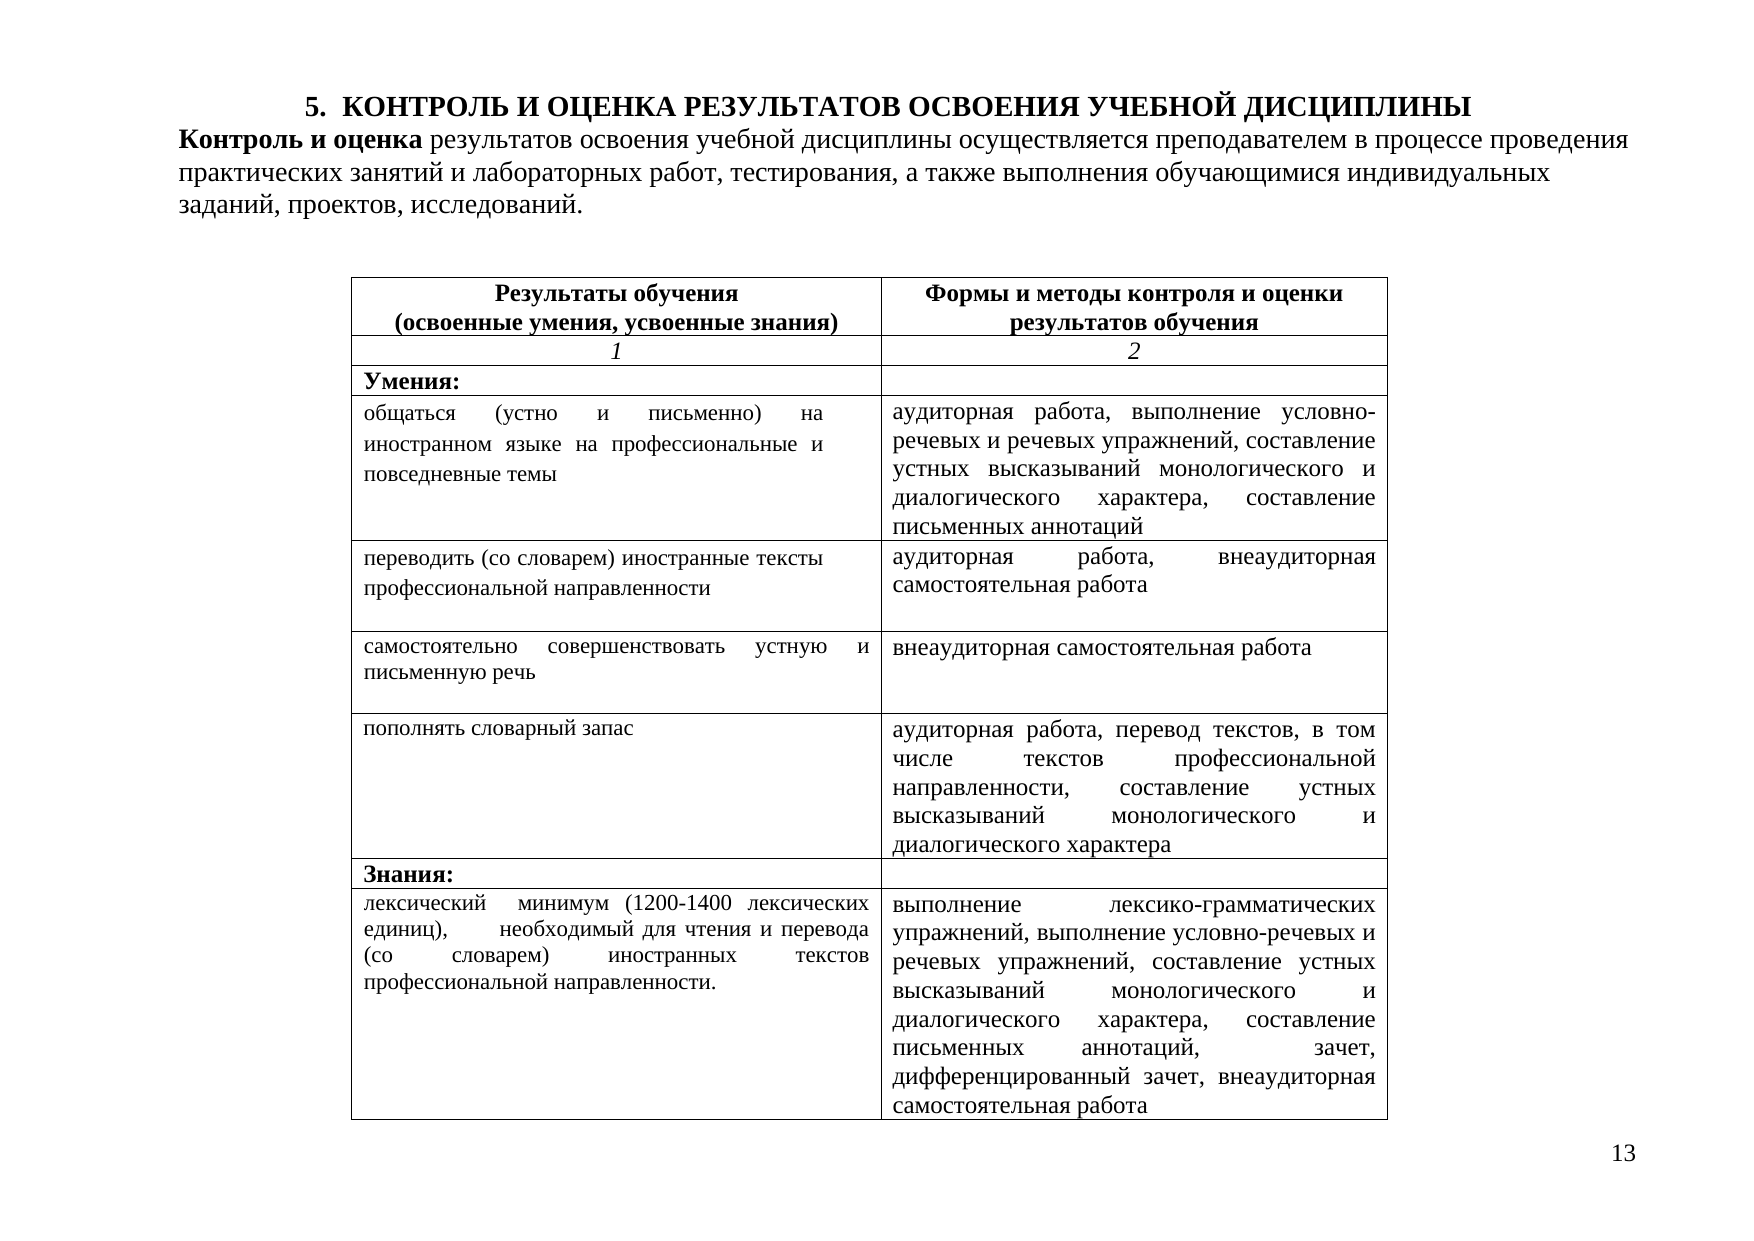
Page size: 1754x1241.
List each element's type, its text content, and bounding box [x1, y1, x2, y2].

subtitle Контроль и оценка результатов освоения УЧЕБНОЙ Дисциплины [141, 89, 1636, 122]
table_cell самостоятельно совершенствовать устную и письменную речь [352, 632, 881, 713]
table_cell аудиторная работа, внеаудиторная самостоятельная работа [882, 541, 1387, 631]
table_cell общаться (устно и письменно) на иностранном языке на профессиональные и повседневные темы [352, 396, 881, 540]
table_cell пополнять словарный запас [352, 714, 881, 858]
list Контроль и оценка результатов освоения учебной дисциплины осуществляется преподавателем в процессе проведения практических занятий и лабораторных работ, тестирования, а также выполнения обучающимися индивидуальных заданий, проектов, исследований. [178, 122, 1636, 219]
table_cell 1 [352, 336, 881, 365]
table_header Формы и методы контроля и оценки результатов обучения [882, 278, 1387, 335]
table_header Результаты обучения (освоенные умения, усвоенные знания) [352, 278, 881, 335]
table_cell аудиторная работа, перевод текстов, в том числе текстов профессиональной направленности, составление устных высказываний монологического и диалогического характера [882, 714, 1387, 858]
table_cell [882, 859, 1387, 888]
table_cell [882, 366, 1387, 395]
table_cell Знания: [352, 859, 881, 888]
table_cell 2 [882, 336, 1387, 365]
table_cell аудиторная работа, выполнение условно-речевых и речевых упражнений, составление устных высказываний монологического и диалогического характера, составление письменных аннотаций [882, 396, 1387, 540]
table_cell внеаудиторная самостоятельная работа [882, 632, 1387, 713]
table_cell выполнение лексико-грамматических упражнений, выполнение условно-речевых и речевых упражнений, составление устных высказываний монологического и диалогического характера, составление письменных аннотаций, зачет, дифференцированный зачет, внеаудиторная самостоятельная работа [882, 889, 1387, 1119]
table_cell переводить (со словарем) иностранные тексты профессиональной направленности [352, 541, 881, 631]
table_cell Умения: [352, 366, 881, 395]
table_cell лексический минимум (1200-1400 лексических единиц), необходимый для чтения и перевода (со словарем) иностранных текстов профессиональной направленности. [352, 889, 881, 1119]
